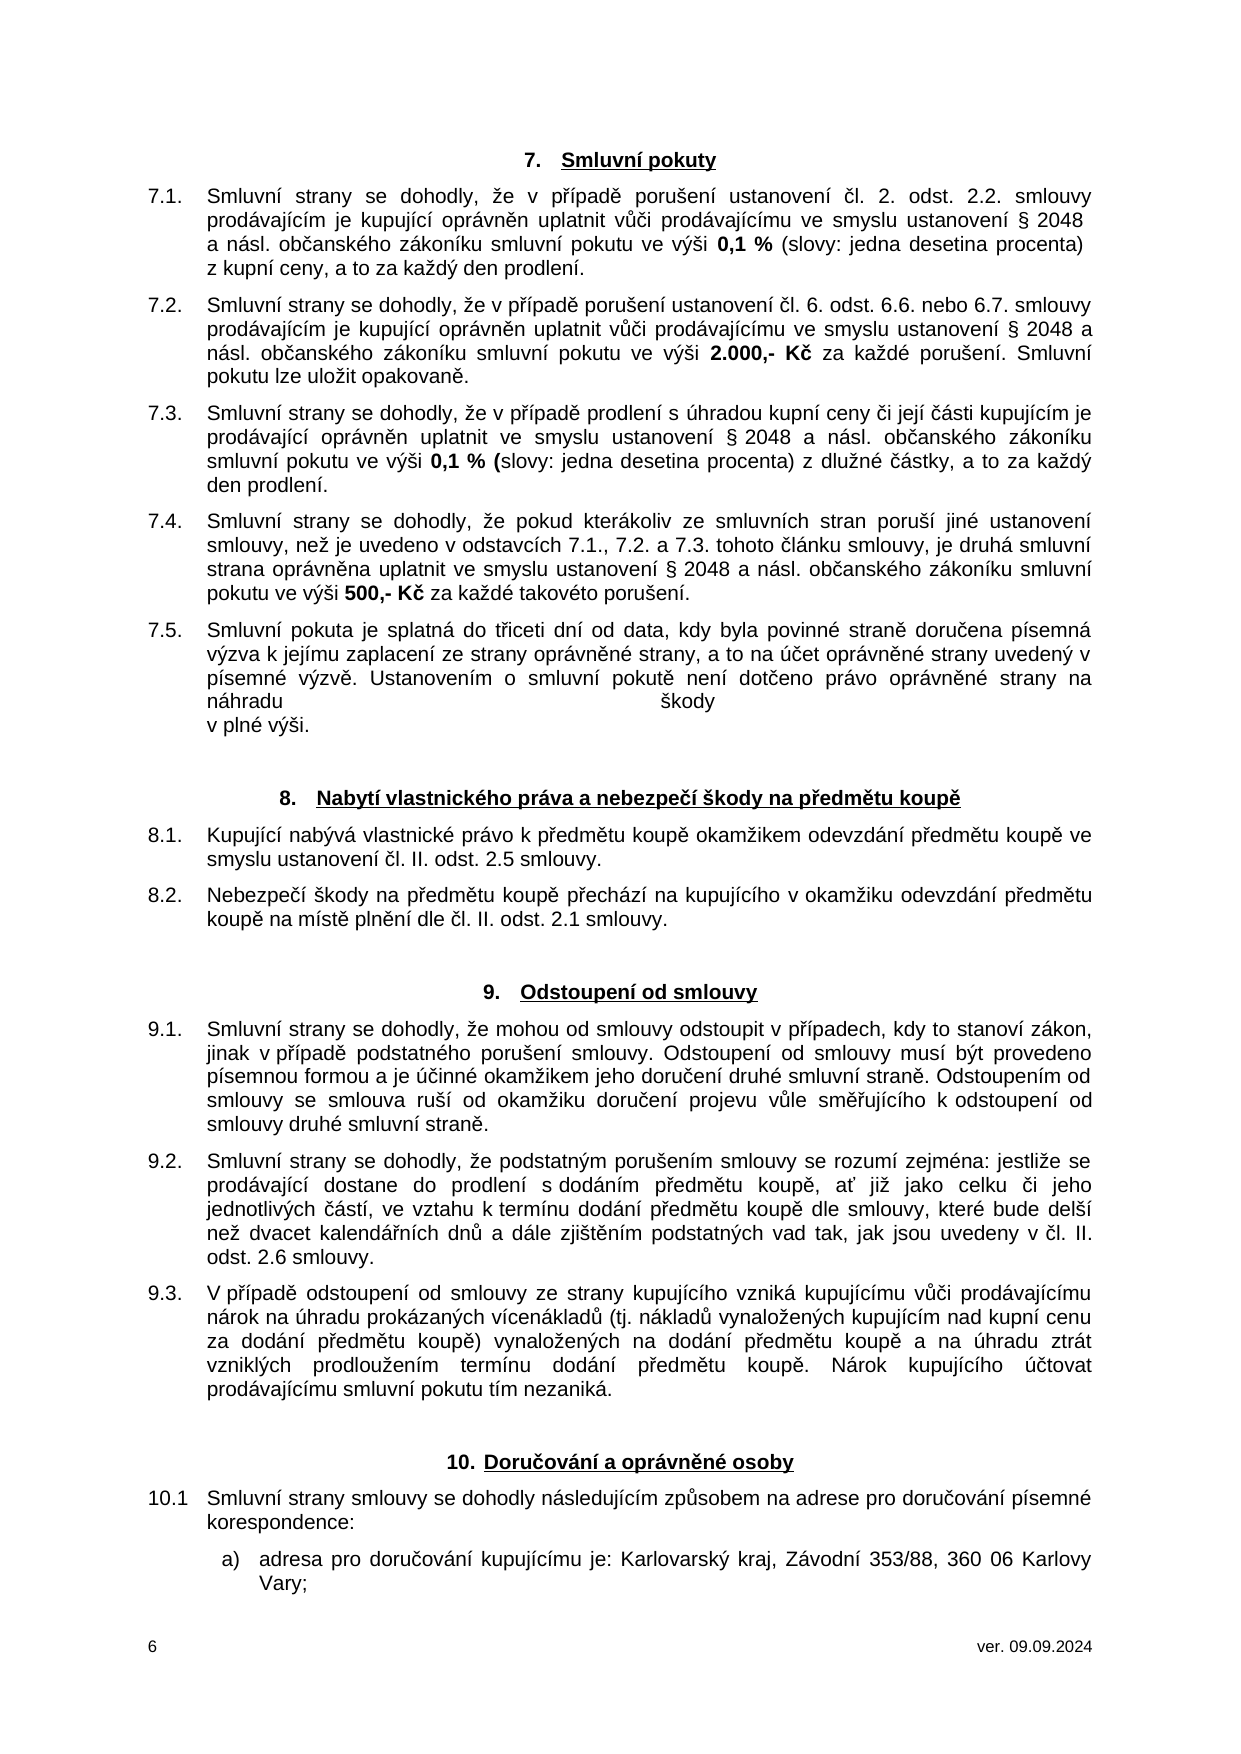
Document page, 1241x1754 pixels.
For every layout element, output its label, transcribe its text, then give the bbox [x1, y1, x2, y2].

text Smluvní pokuta je splatná do třiceti dní od data, kdy byla povinné straně doručena písemná výzva k jejímu zaplacení ze strany oprávněné strany, a to na účet oprávněné strany uvedený v písemné výzvě. Ustanovením o smluvní pokutě není dotčeno právo oprávněné strany na náhradu škody v plné výši. [148, 617, 1093, 737]
text Smluvní strany se dohodly, že v případě porušení ustanovení čl. 2. odst. 2.2. smlouvy prodávajícím je kupující oprávněn uplatnit vůči prodávajícímu ve smyslu ustanovení § 2048 a násl. občanského zákoníku smluvní pokutu ve výši 0,1 % (slovy: jedna desetina procenta) z kupní ceny, a to za každý den prodlení. [148, 184, 1093, 280]
text Nabytí vlastnického práva a nebezpečí škody na předmětu koupě [148, 786, 1093, 810]
text Smluvní strany se dohodly, že v případě porušení ustanovení čl. 6. odst. 6.6. nebo 6.7. smlouvy prodávajícím je kupující oprávněn uplatnit vůči prodávajícímu ve smyslu ustanovení § 2048 a násl. občanského zákoníku smluvní pokutu ve výši 2.000,- Kč za každé porušení. Smluvní pokutu lze uložit opakovaně. [148, 292, 1093, 388]
text V případě odstoupení od smlouvy ze strany kupujícího vzniká kupujícímu vůči prodávajícímu nárok na úhradu prokázaných vícenákladů (tj. nákladů vynaložených kupujícím nad kupní cenu za dodání předmětu koupě) vynaložených na dodání předmětu koupě a na úhradu ztrát vzniklých prodloužením termínu dodání předmětu koupě. Nárok kupujícího účtovat prodávajícímu smluvní pokutu tím nezaniká. [148, 1281, 1093, 1401]
text Odstoupení od smlouvy [148, 980, 1093, 1004]
text Smluvní pokuty [148, 148, 1093, 172]
text Nebezpečí škody na předmětu koupě přechází na kupujícího v okamžiku odevzdání předmětu koupě na místě plnění dle čl. II. odst. 2.1 smlouvy. [148, 883, 1093, 931]
text Smluvní strany se dohodly, že mohou od smlouvy odstoupit v případech, kdy to stanoví zákon, jinak v případě podstatného porušení smlouvy. Odstoupení od smlouvy musí být provedeno písemnou formou a je účinné okamžikem jeho doručení druhé smluvní straně. Odstoupením od smlouvy se smlouva ruší od okamžiku doručení projevu vůle směřujícího k odstoupení od smlouvy druhé smluvní straně. [148, 1016, 1093, 1136]
text Smluvní strany se dohodly, že podstatným porušením smlouvy se rozumí zejména: jestliže se prodávající dostane do prodlení s dodáním předmětu koupě, ať již jako celku či jeho jednotlivých částí, ve vztahu k termínu dodání předmětu koupě dle smlouvy, které bude delší než dvacet kalendářních dnů a dále zjištěním podstatných vad tak, jak jsou uvedeny v čl. II. odst. 2.6 smlouvy. [148, 1149, 1093, 1268]
text Doručování a oprávněné osoby [148, 1450, 1093, 1474]
list adresa pro doručování kupujícímu je: Karlovarský kraj, Závodní 353/88, 360 06 Karlovy Vary; [221, 1547, 1093, 1594]
text Kupující nabývá vlastnické právo k předmětu koupě okamžikem odevzdání předmětu koupě ve smyslu ustanovení čl. II. odst. 2.5 smlouvy. [148, 823, 1093, 871]
list Smluvní strany smlouvy se dohodly následujícím způsobem na adrese pro doručování písemné korespondence: [148, 1486, 1093, 1534]
text Smluvní strany se dohodly, že pokud kterákoliv ze smluvních stran poruší jiné ustanovení smlouvy, než je uvedeno v odstavcích 7.1., 7.2. a 7.3. tohoto článku smlouvy, je druhá smluvní strana oprávněna uplatnit ve smyslu ustanovení § 2048 a násl. občanského zákoníku smluvní pokutu ve výši 500,- Kč za každé takovéto porušení. [148, 509, 1093, 605]
text Smluvní strany se dohodly, že v případě prodlení s úhradou kupní ceny či její části kupujícím je prodávající oprávněn uplatnit ve smyslu ustanovení § 2048 a násl. občanského zákoníku smluvní pokutu ve výši 0,1 % (slovy: jedna desetina procenta) z dlužné částky, a to za každý den prodlení. [148, 401, 1093, 497]
